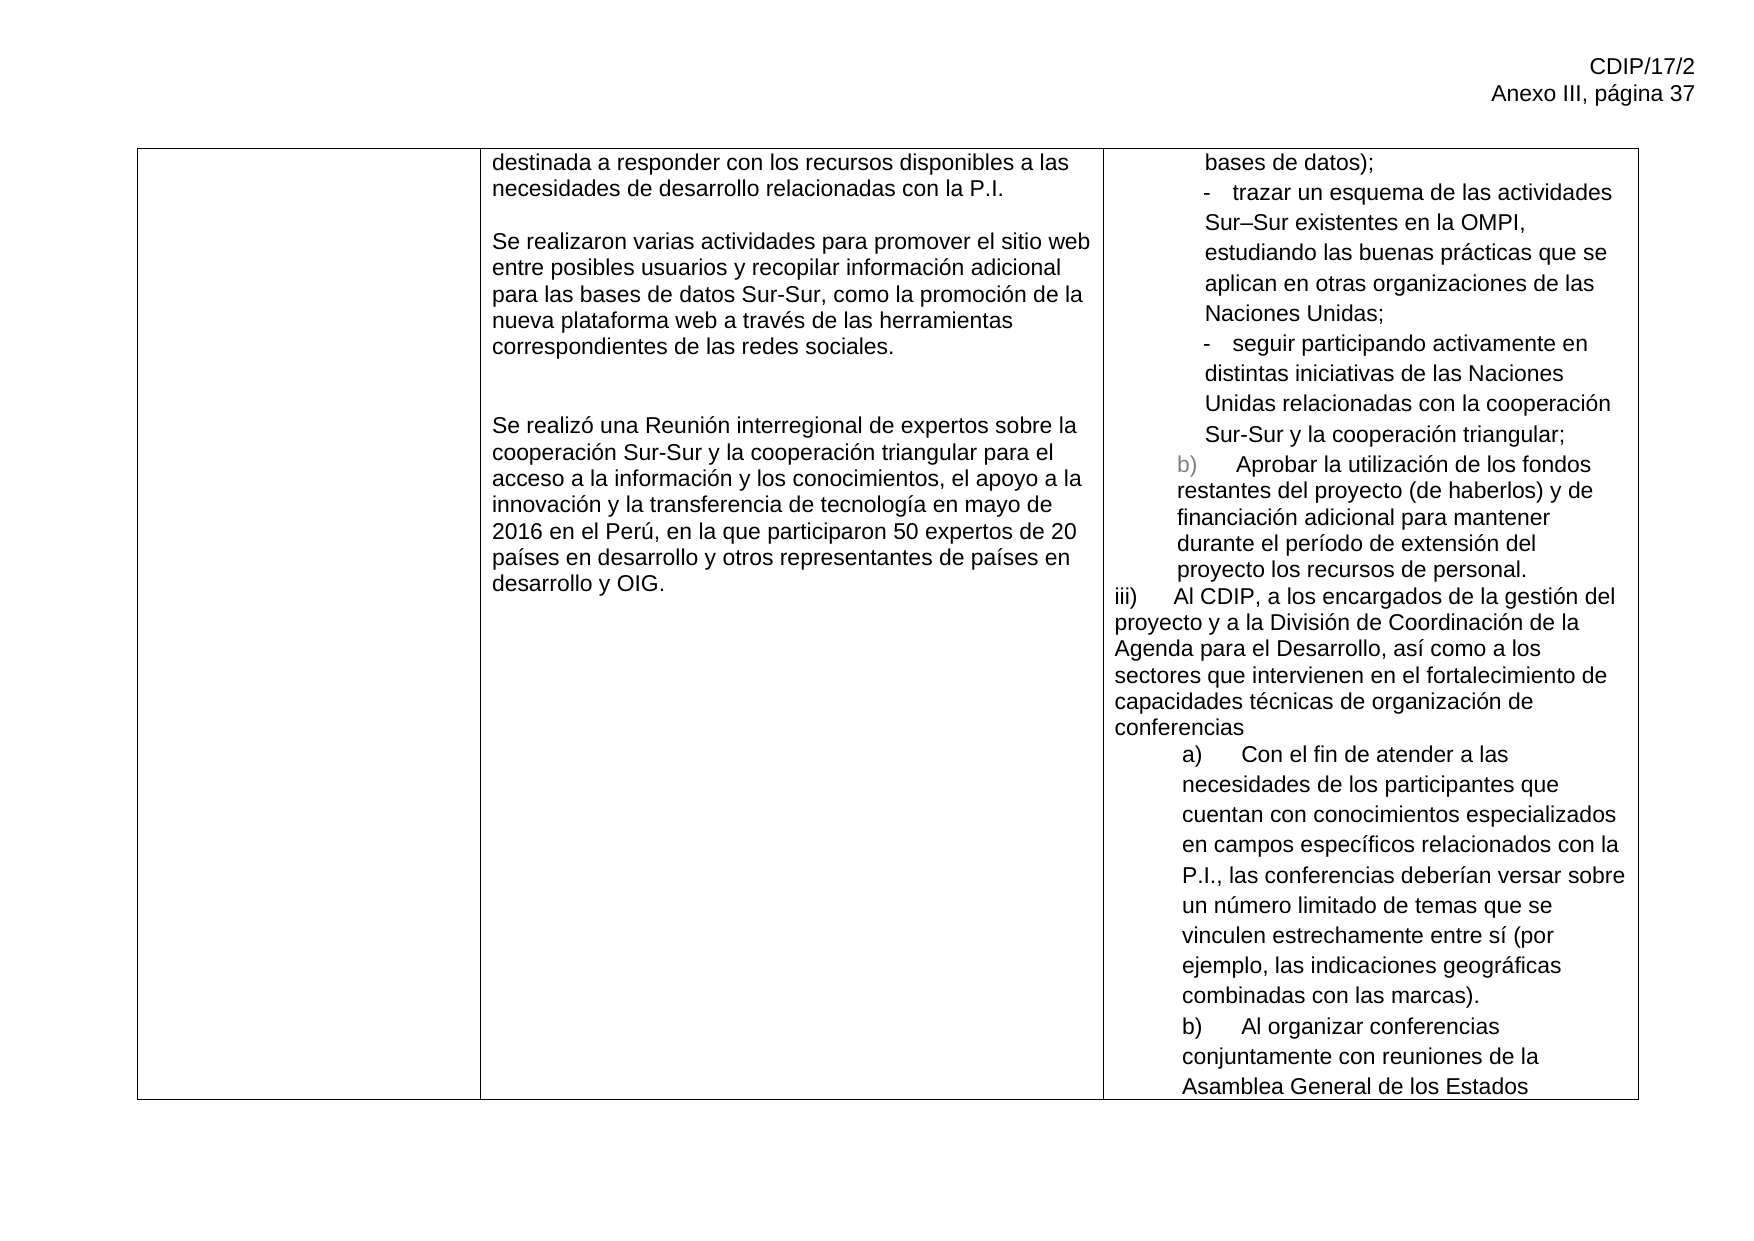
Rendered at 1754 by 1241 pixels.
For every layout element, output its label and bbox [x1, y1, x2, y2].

table_cell [1104, 149, 1638, 1099]
table_cell [138, 149, 480, 1099]
table_cell [481, 149, 1103, 1099]
